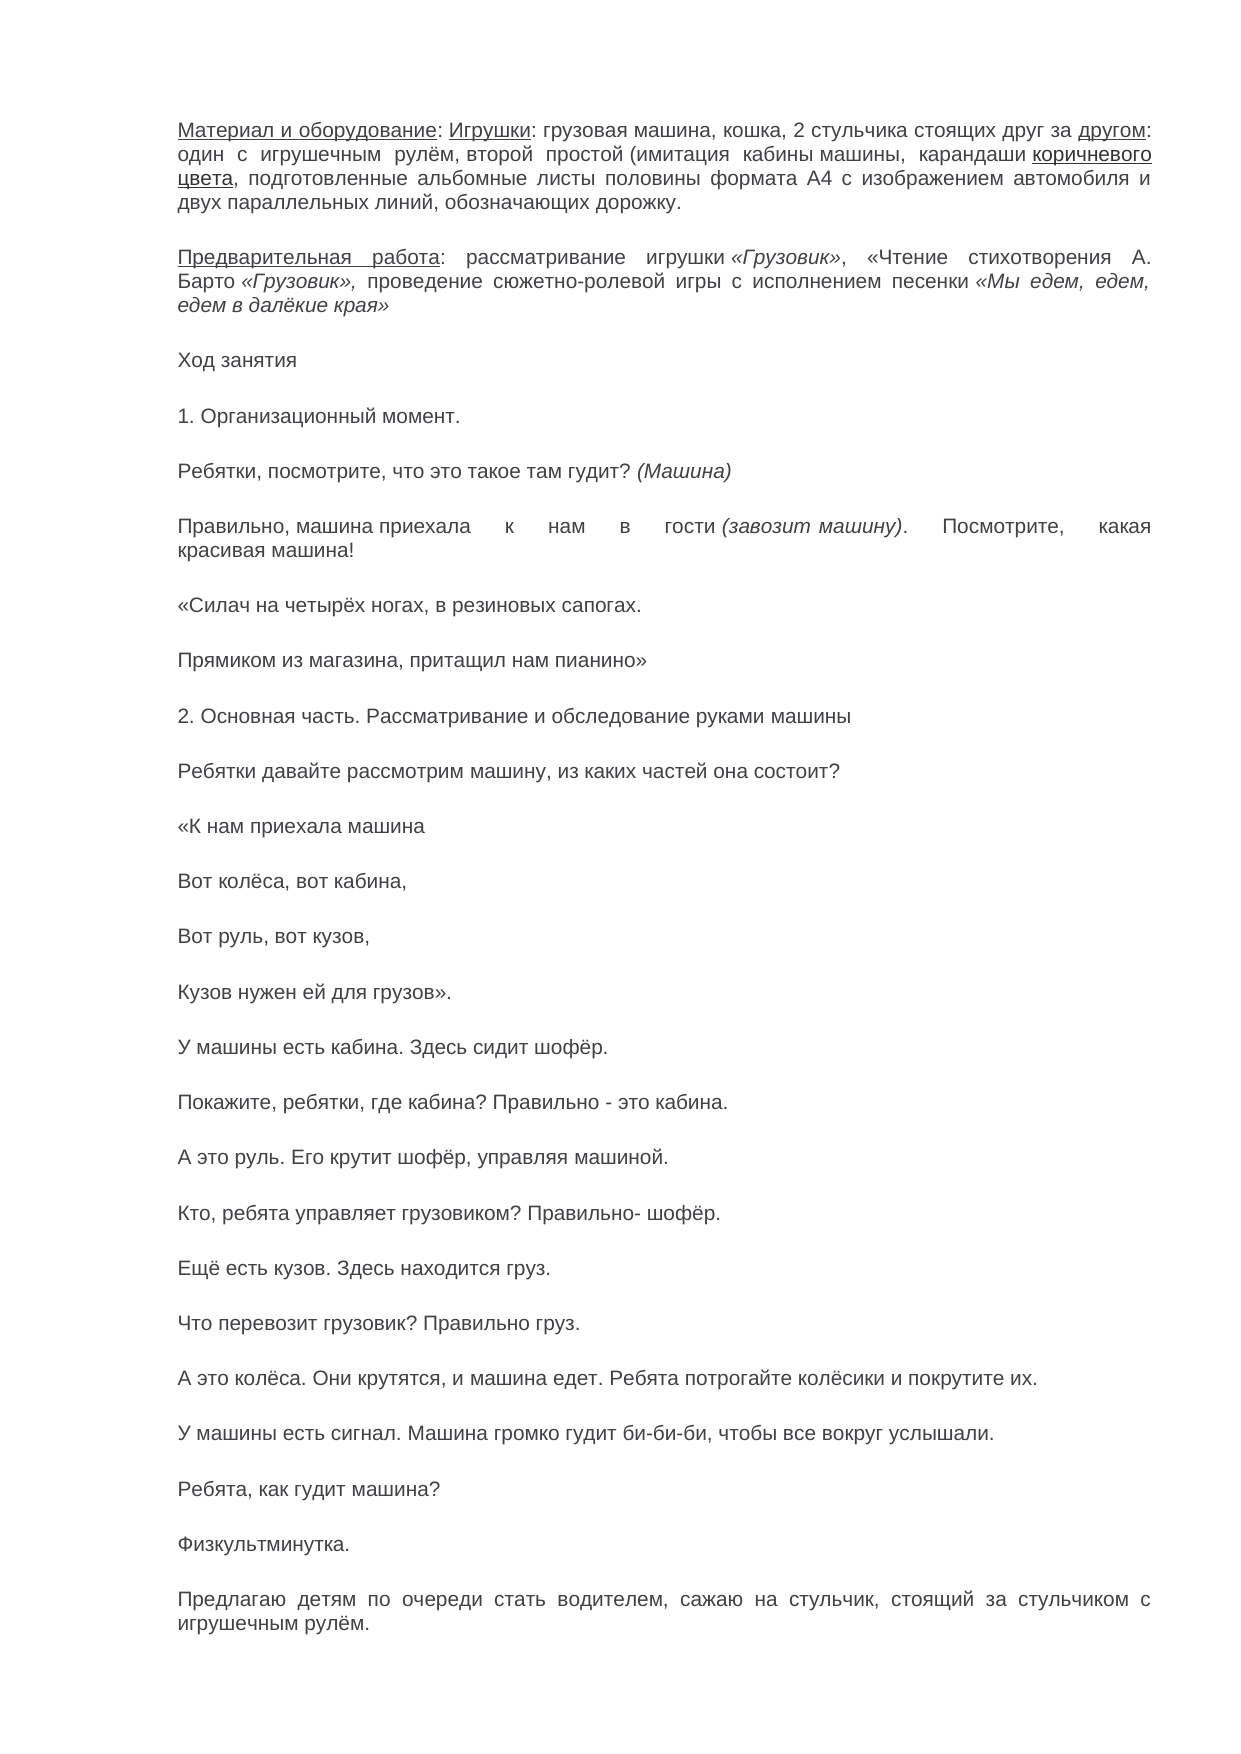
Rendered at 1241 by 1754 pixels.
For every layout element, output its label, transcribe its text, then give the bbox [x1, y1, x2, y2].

text Физкультминутка. [177, 1532, 1152, 1556]
text «К нам приехала машина [177, 814, 1152, 838]
text Ход занятия [177, 348, 1152, 372]
text Прямиком из магазина, притащил нам пианино» [177, 648, 1152, 672]
text Кто, ребята управляет грузовиком? Правильно- шофёр. [177, 1200, 1152, 1224]
text 2. Основная часть. Рассматривание и обследование руками машины [177, 703, 1152, 727]
text Ещё есть кузов. Здесь находится груз. [177, 1256, 1152, 1279]
text Покажите, ребятки, где кабина? Правильно - это кабина. [177, 1090, 1152, 1114]
text У машины есть сигнал. Машина громко гудит би-би-би, чтобы все вокруг услышали. [177, 1421, 1152, 1445]
text Что перевозит грузовик? Правильно груз. [177, 1311, 1152, 1335]
text 1. Организационный момент. [177, 403, 1152, 427]
text «Силач на четырёх ногах, в резиновых сапогах. [177, 593, 1152, 617]
text У машины есть кабина. Здесь сидит шофёр. [177, 1035, 1152, 1059]
text Ребятки давайте рассмотрим машину, из каких частей она состоит? [177, 759, 1152, 783]
text А это колёса. Они крутятся, и машина едет. Ребята потрогайте колёсики и покрутите их. [177, 1366, 1152, 1390]
text Предварительная работа: рассматривание игрушки «Грузовик», «Чтение стихотворения А. Барто «Грузовик», проведение сюжетно-ролевой игры с исполнением песенки «Мы едем, едем, едем в далёкие края» [177, 245, 1152, 317]
text Ребята, как гудит машина? [177, 1476, 1152, 1500]
text Предлагаю детям по очереди стать водителем, сажаю на стульчик, стоящий за стульчиком с игрушечным рулём. [177, 1587, 1152, 1635]
text Кузов нужен ей для грузов». [177, 979, 1152, 1003]
text Ребятки, посмотрите, что это такое там гудит? (Машина) [177, 459, 1152, 483]
text Вот руль, вот кузов, [177, 924, 1152, 948]
text Правильно, машина приехала к нам в гости (завозит машину). Посмотрите, какая красивая машина! [177, 514, 1152, 562]
text Материал и оборудование: Игрушки: грузовая машина, кошка, 2 стульчика стоящих друг за другом: один с игрушечным рулём, второй простой (имитация кабины машины, карандаши коричневого цвета, подготовленные альбомные листы половины формата А4 с изображением автомобиля и двух параллельных линий, обозначающих дорожку. [177, 118, 1152, 214]
text Вот колёса, вот кабина, [177, 869, 1152, 893]
text А это руль. Его крутит шофёр, управляя машиной. [177, 1145, 1152, 1169]
